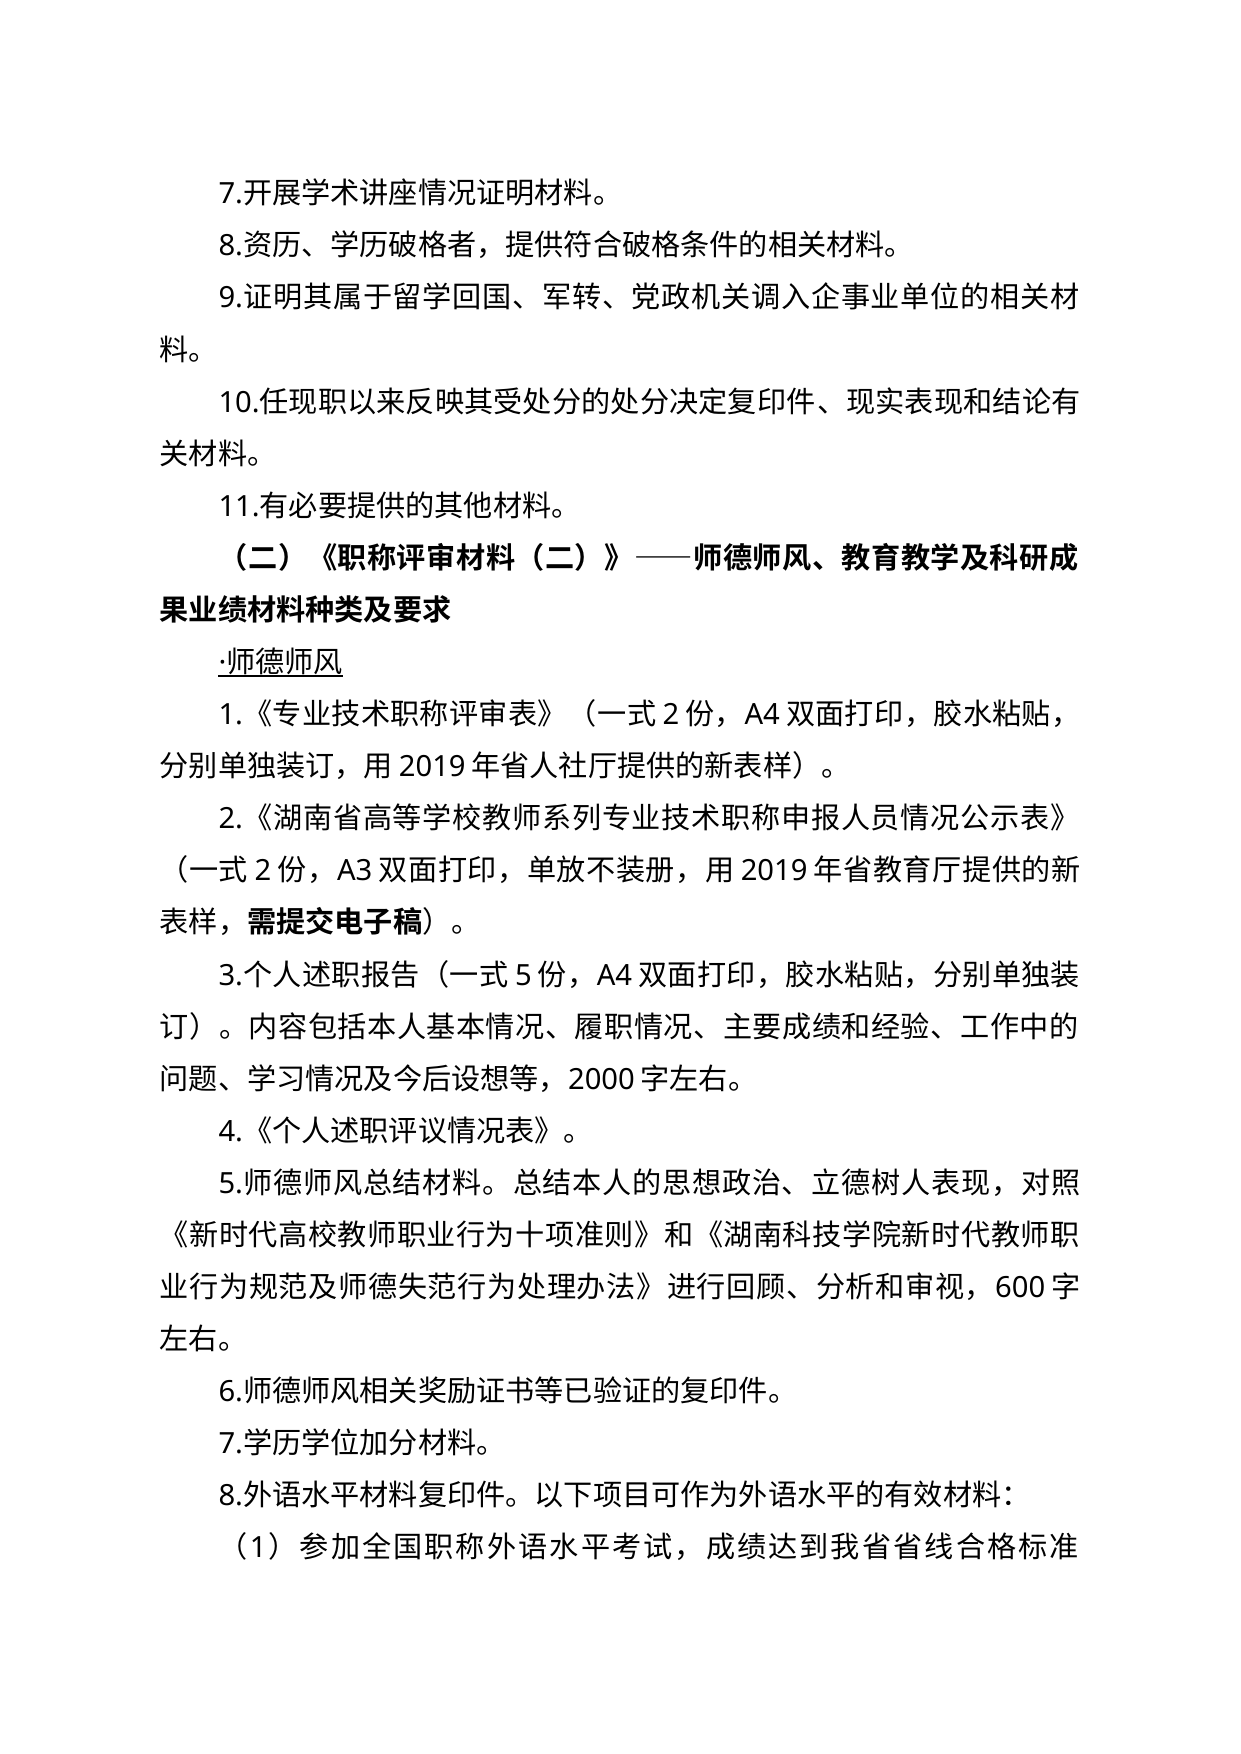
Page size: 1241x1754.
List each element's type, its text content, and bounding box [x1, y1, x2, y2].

text 4.《个人述职评议情况表》。 [159, 1099, 1081, 1152]
text 9.证明其属于留学回国、军转、党政机关调入企事业单位的相关材料。 [159, 266, 1081, 370]
text ·师德师风 [159, 631, 1081, 683]
text 7.开展学术讲座情况证明材料。 [159, 162, 1081, 214]
text 10.任现职以来反映其受处分的处分决定复印件、现实表现和结论有关材料。 [159, 370, 1081, 474]
text 5.师德师风总结材料。总结本人的思想政治、立德树人表现，对照《新时代高校教师职业行为十项准则》和《湖南科技学院新时代教师职业行为规范及师德失范行为处理办法》进行回顾、分析和审视，600字左右。 [159, 1152, 1081, 1360]
text 8.资历、学历破格者，提供符合破格条件的相关材料。 [159, 214, 1081, 266]
text 11.有必要提供的其他材料。 [159, 474, 1081, 527]
text 8.外语水平材料复印件。以下项目可作为外语水平的有效材料： [159, 1464, 1081, 1516]
text 3.个人述职报告（一式5份，A4双面打印，胶水粘贴，分别单独装订）。内容包括本人基本情况、履职情况、主要成绩和经验、工作中的问题、学习情况及今后设想等，2000字左右。 [159, 943, 1081, 1099]
text 7.学历学位加分材料。 [159, 1412, 1081, 1464]
text 6.师德师风相关奖励证书等已验证的复印件。 [159, 1360, 1081, 1412]
text 2.《湖南省高等学校教师系列专业技术职称申报人员情况公示表》（一式2份，A3双面打印，单放不装册，用2019年省教育厅提供的新表样，需提交电子稿）。 [159, 787, 1081, 943]
text 1.《专业技术职称评审表》（一式2份，A4双面打印，胶水粘贴，分别单独装订，用2019年省人社厅提供的新表样）。 [159, 683, 1081, 787]
text （二）《职称评审材料（二）》——师德师风、教育教学及科研成果业绩材料种类及要求 [159, 527, 1081, 631]
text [159, 1516, 1081, 1568]
